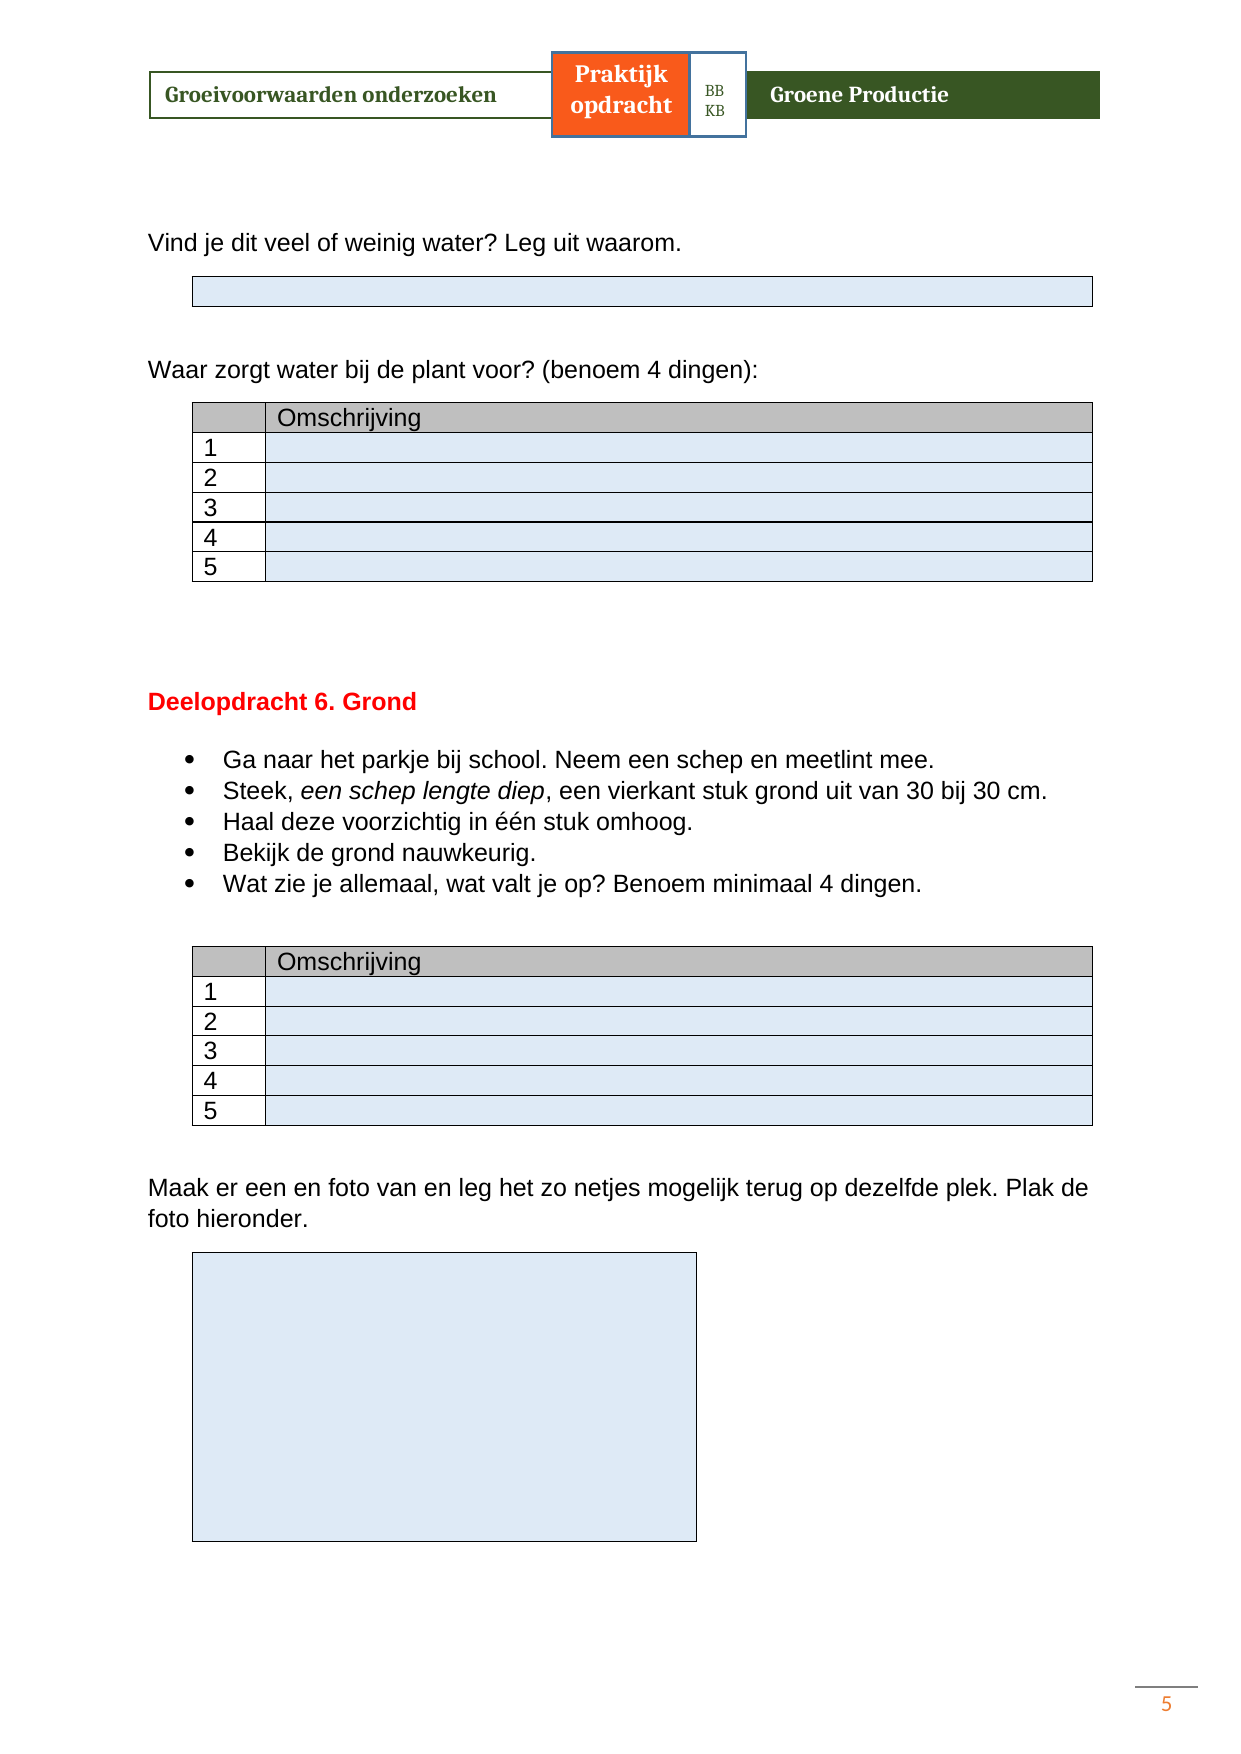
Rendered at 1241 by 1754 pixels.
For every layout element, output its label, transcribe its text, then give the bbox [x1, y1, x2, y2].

table_cell 5 [193, 1096, 265, 1125]
list Wat zie je allemaal, wat valt je op? Benoem minimaal 4 dingen. [185, 869, 1093, 898]
table_cell [266, 433, 1092, 462]
list Ga naar het parkje bij school. Neem een schep en meetlint mee. [185, 745, 1093, 774]
table_cell 1 [193, 433, 265, 462]
table_cell 2 [193, 1007, 265, 1035]
list Haal deze voorzichtig in één stuk omhoog. [185, 807, 1093, 836]
table_cell [266, 552, 1092, 581]
list Steek, een schep lengte diep, een vierkant stuk grond uit van 30 bij 30 cm. [185, 776, 1093, 805]
table_cell 5 [193, 552, 265, 581]
table_header [193, 1253, 696, 1541]
table_cell 2 [193, 463, 265, 492]
table_header [193, 277, 1092, 306]
table_cell 3 [193, 493, 265, 521]
table_header Omschrijving [266, 947, 1092, 976]
table_header Omschrijving [266, 403, 1092, 432]
list Bekijk de grond nauwkeurig. [185, 838, 1093, 867]
table_cell 1 [193, 977, 265, 1006]
table_cell 4 [193, 523, 265, 551]
text Deelopdracht 6. Grond [148, 687, 1093, 716]
table_cell [266, 523, 1092, 551]
text Waar zorgt water bij de plant voor? (benoem 4 dingen): [148, 354, 1093, 383]
table_cell [266, 463, 1092, 492]
table_cell 4 [193, 1066, 265, 1095]
table_cell [266, 977, 1092, 1006]
table_cell [266, 493, 1092, 521]
table_cell [266, 1007, 1092, 1035]
text Maak er een en foto van en leg het zo netjes mogelijk terug op dezelfde plek. Plak de foto hieronder. [148, 1173, 1093, 1233]
table_cell [266, 1066, 1092, 1095]
table_header [193, 947, 265, 976]
text Vind je dit veel of weinig water? Leg uit waarom. [148, 228, 1093, 257]
table_cell 3 [193, 1036, 265, 1065]
table_header [193, 403, 265, 432]
table_cell [266, 1036, 1092, 1065]
table_cell [266, 1096, 1092, 1125]
